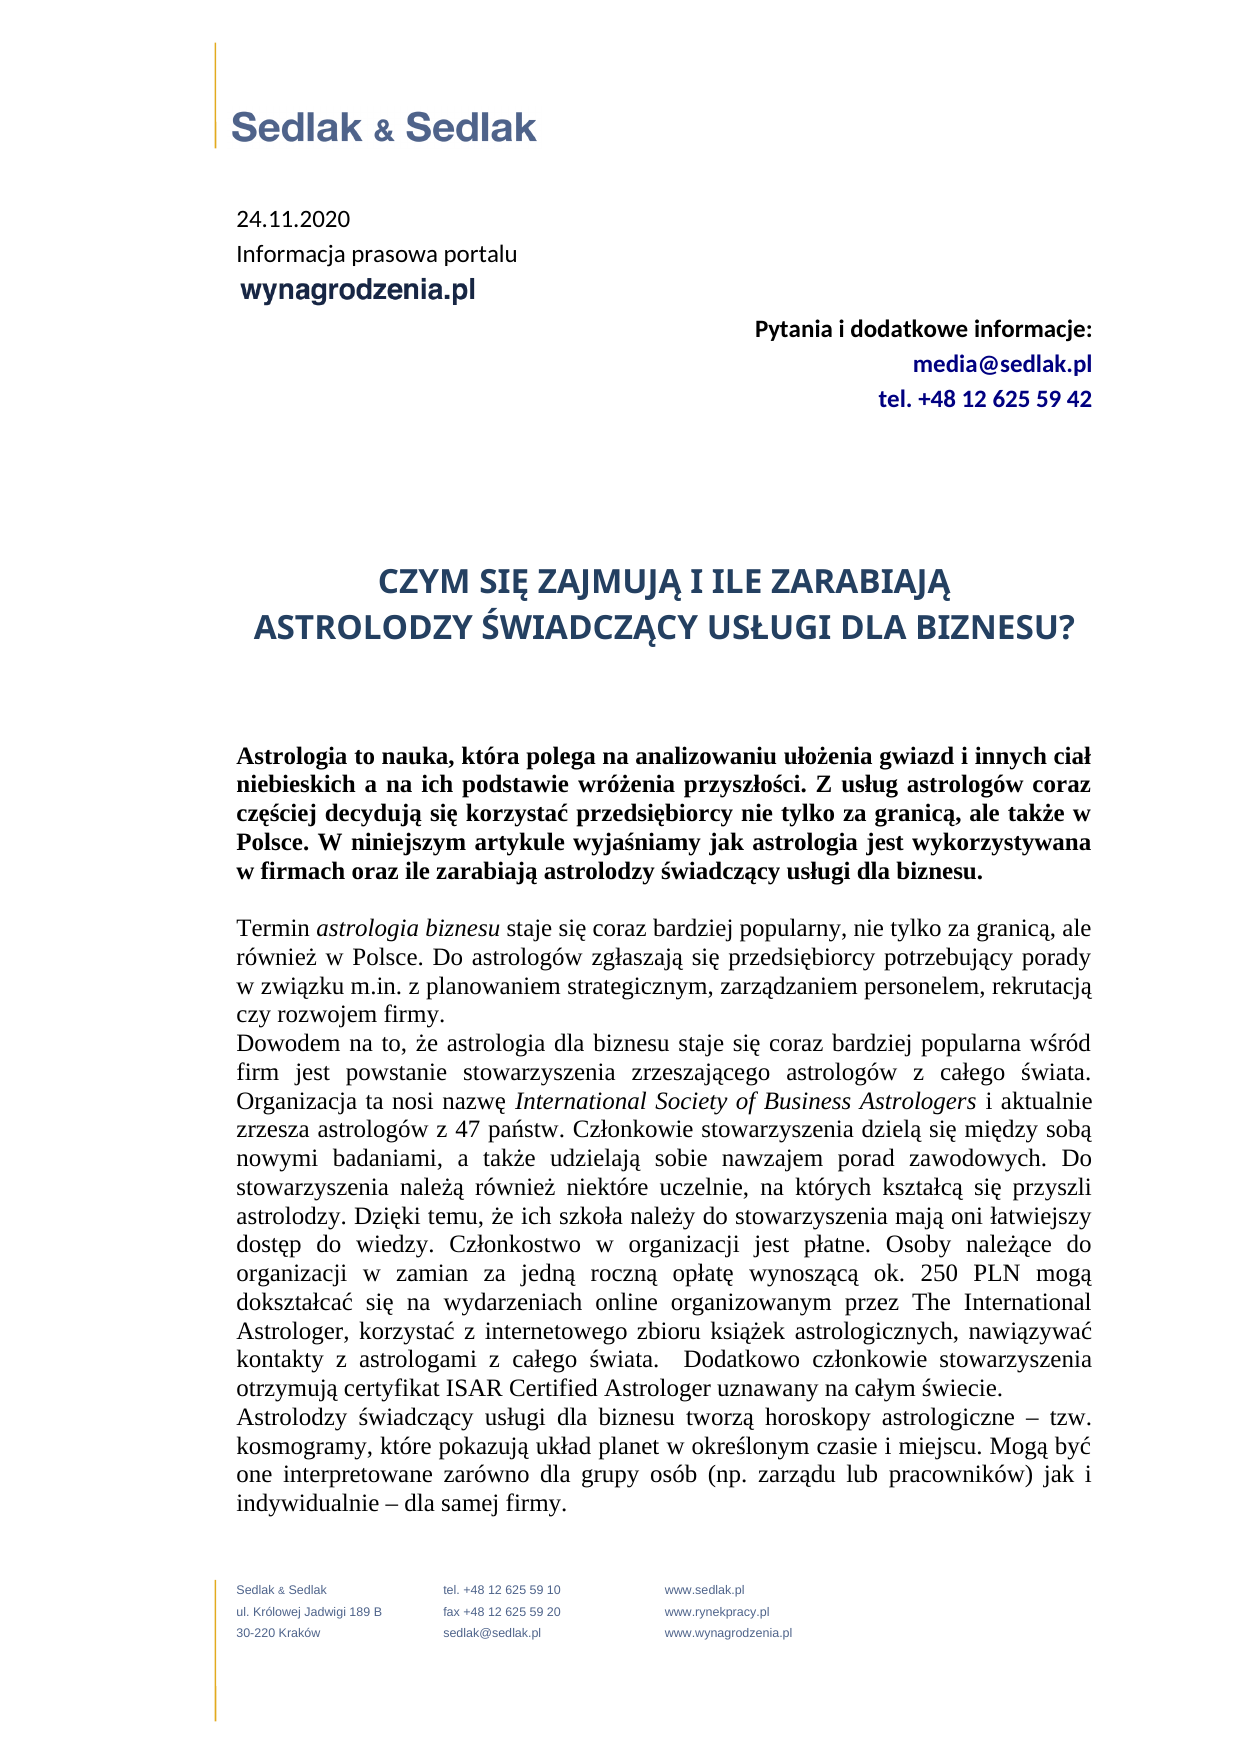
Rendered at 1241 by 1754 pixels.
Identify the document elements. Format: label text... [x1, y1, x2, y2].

subtitle 24.11.2020 [236, 203, 1092, 234]
text czym się zajmują i ile zarabiają [236, 558, 1092, 604]
text Termin astrologia biznesu staje się coraz bardziej popularny, nie tylko za granicą, ale również w Polsce. Do astrologów zgłaszają się przedsiębiorcy potrzebujący porady w związku m.in. z planowaniem strategicznym, zarządzaniem personelem, rekrutacją czy rozwojem firmy. [236, 913, 1092, 1028]
text Astrologia to nauka, która polega na analizowaniu ułożenia gwiazd i innych ciał niebieskich a na ich podstawie wróżenia przyszłości. Z usług astrologów coraz częściej decydują się korzystać przedsiębiorcy nie tylko za granicą, ale także w Polsce. W niniejszym artykule wyjaśniamy jak astrologia jest wykorzystywana w firmach oraz ile zarabiają astrolodzy świadczący usługi dla biznesu. [236, 741, 1092, 884]
picture [236, 273, 477, 309]
picture [226, 106, 542, 149]
text astrolodzy świadczący usługi dla biznesu? [236, 604, 1092, 649]
text media@sedlak.pl [236, 348, 1092, 379]
text Pytania i dodatkowe informacje: [236, 313, 1092, 344]
text Astrolodzy świadczący usługi dla biznesu tworzą horoskopy astrologiczne – tzw. kosmogramy, które pokazują układ planet w określonym czasie i miejscu. Mogą być one interpretowane zarówno dla grupy osób (np. zarządu lub pracowników) jak i indywidualnie – dla samej firmy. [236, 1402, 1092, 1517]
subtitle Informacja prasowa portalu [236, 238, 1092, 269]
text Dowodem na to, że astrologia dla biznesu staje się coraz bardziej popularna wśród firm jest powstanie stowarzyszenia zrzeszającego astrologów z całego świata. Organizacja ta nosi nazwę International Society of Business Astrologers i aktualnie zrzesza astrologów z 47 państw. Członkowie stowarzyszenia dzielą się między sobą nowymi badaniami, a także udzielają sobie nawzajem porad zawodowych. Do stowarzyszenia należą również niektóre uczelnie, na których kształcą się przyszli astrolodzy. Dzięki temu, że ich szkoła należy do stowarzyszenia mają oni łatwiejszy dostęp do wiedzy. Członkostwo w organizacji jest płatne. Osoby należące do organizacji w zamian za jedną roczną opłatę wynoszącą ok. 250 PLN mogą dokształcać się na wydarzeniach online organizowanym przez The International Astrologer, korzystać z internetowego zbioru książek astrologicznych, nawiązywać kontakty z astrologami z całego świata. Dodatkowo członkowie stowarzyszenia otrzymują certyfikat ISAR Certified Astrologer uznawany na całym świecie. [236, 1028, 1092, 1402]
text tel. +48 12 625 59 42 [236, 383, 1092, 414]
